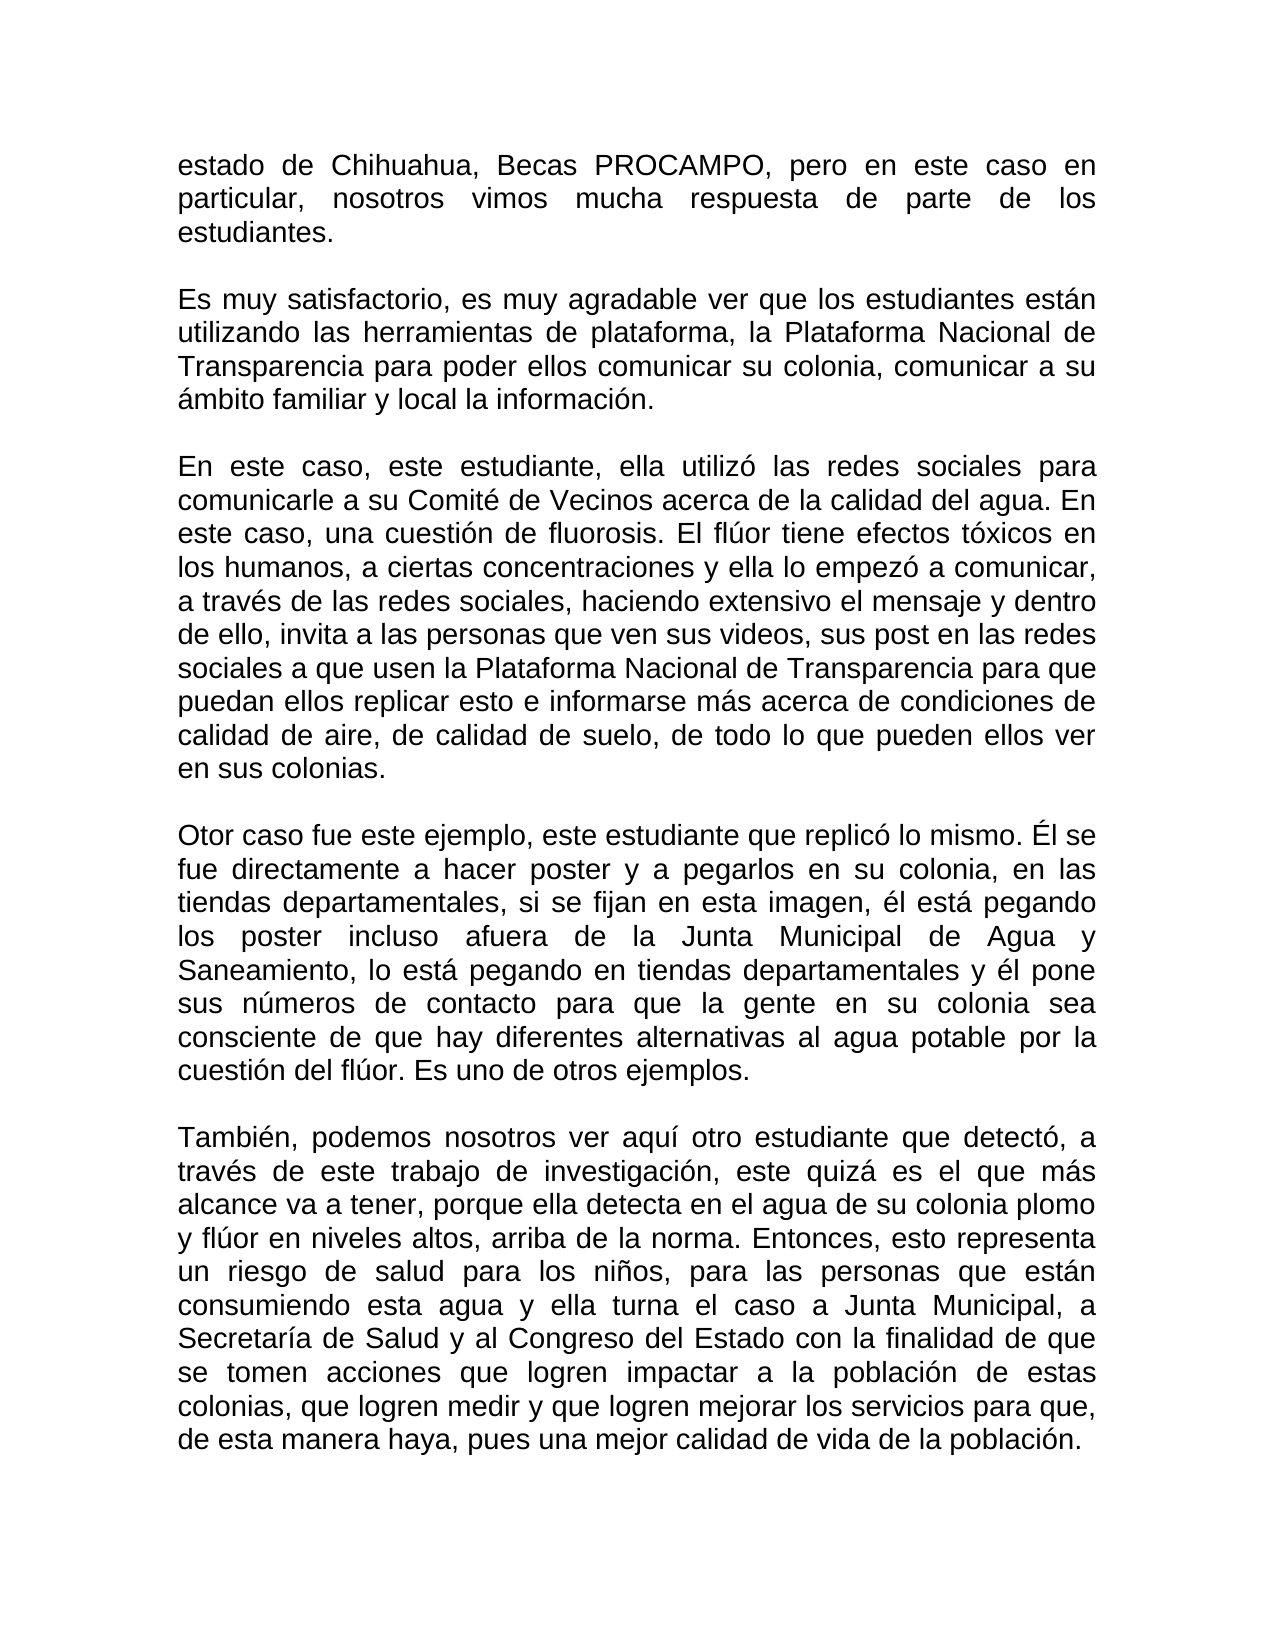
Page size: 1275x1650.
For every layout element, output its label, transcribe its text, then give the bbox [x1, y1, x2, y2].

text Otor caso fue este ejemplo, este estudiante que replicó lo mismo. Él se fue directamente a hacer poster y a pegarlos en su colonia, en las tiendas departamentales, si se fijan en esta imagen, él está pegando los poster incluso afuera de la Junta Municipal de Agua y Saneamiento, lo está pegando en tiendas departamentales y él pone sus números de contacto para que la gente en su colonia sea consciente de que hay diferentes alternativas al agua potable por la cuestión del flúor. Es uno de otros ejemplos. [177, 818, 1098, 1087]
text Es muy satisfactorio, es muy agradable ver que los estudiantes están utilizando las herramientas de plataforma, la Plataforma Nacional de Transparencia para poder ellos comunicar su colonia, comunicar a su ámbito familiar y local la información. [177, 282, 1098, 416]
text En este caso, este estudiante, ella utilizó las redes sociales para comunicarle a su Comité de Vecinos acerca de la calidad del agua. En este caso, una cuestión de fluorosis. El flúor tiene efectos tóxicos en los humanos, a ciertas concentraciones y ella lo empezó a comunicar, a través de las redes sociales, haciendo extensivo el mensaje y dentro de ello, invita a las personas que ven sus videos, sus post en las redes sociales a que usen la Plataforma Nacional de Transparencia para que puedan ellos replicar esto e informarse más acerca de condiciones de calidad de aire, de calidad de suelo, de todo lo que pueden ellos ver en sus colonias. [177, 449, 1098, 785]
text También, podemos nosotros ver aquí otro estudiante que detectó, a través de este trabajo de investigación, este quizá es el que más alcance va a tener, porque ella detecta en el agua de su colonia plomo y flúor en niveles altos, arriba de la norma. Entonces, esto representa un riesgo de salud para los niños, para las personas que están consumiendo esta agua y ella turna el caso a Junta Municipal, a Secretaría de Salud y al Congreso del Estado con la finalidad de que se tomen acciones que logren impactar a la población de estas colonias, que logren medir y que logren mejorar los servicios para que, de esta manera haya, pues una mejor calidad de vida de la población. [177, 1120, 1098, 1456]
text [177, 148, 1098, 248]
